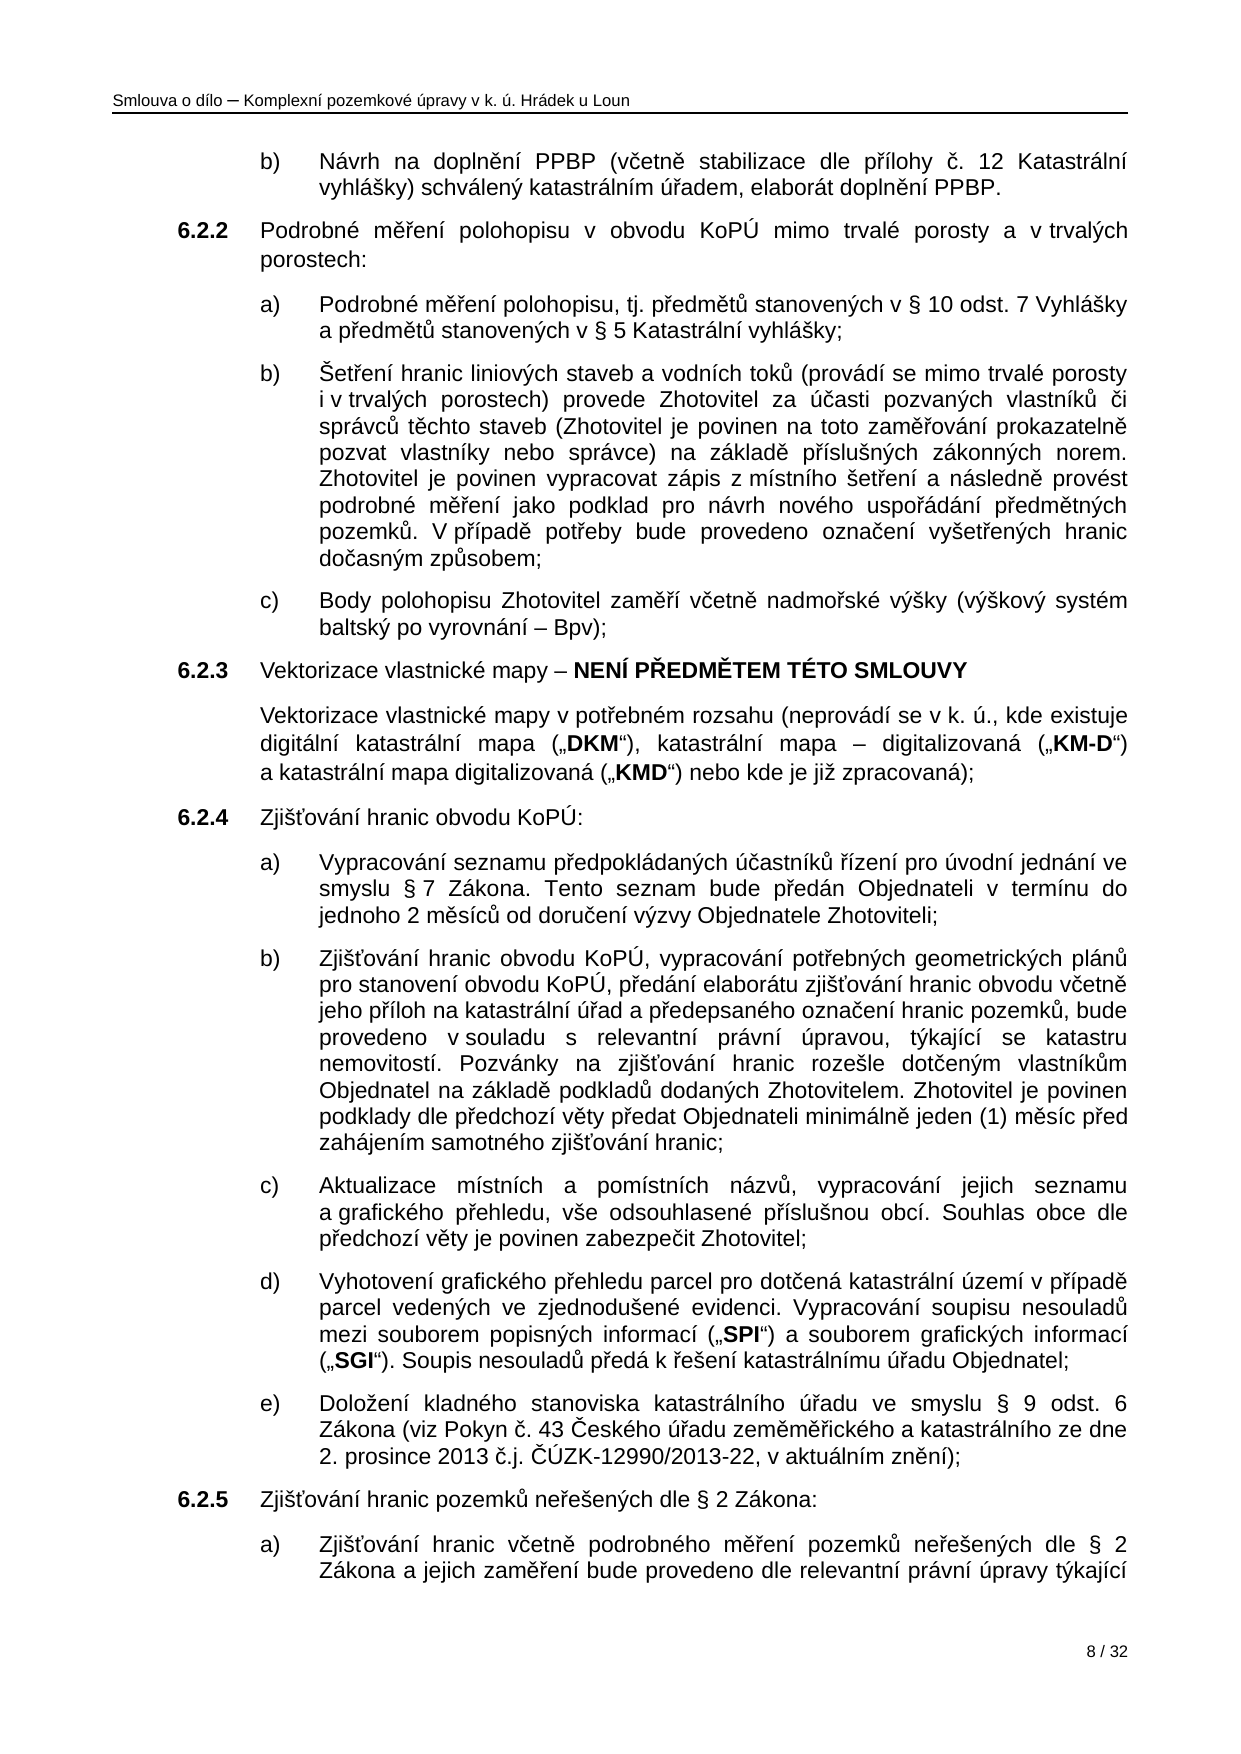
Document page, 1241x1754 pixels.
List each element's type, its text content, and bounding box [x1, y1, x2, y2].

text Podrobné měření polohopisu v obvodu KoPÚ mimo trvalé porosty a v trvalých porostech: [177, 217, 1128, 272]
list Podrobné měření polohopisu, tj. předmětů stanovených v § 10 odst. 7 Vyhlášky a předmětů stanovených v § 5 Katastrální vyhlášky; [260, 291, 1128, 343]
list Vyhotovení grafického přehledu parcel pro dotčená katastrální území v případě parcel vedených ve zjednodušené evidenci. Vypracování soupisu nesouladů mezi souborem popisných informací („SPI“) a souborem grafických informací („SGI“). Soupis nesouladů předá k řešení katastrálnímu úřadu Objednatel; [260, 1268, 1128, 1373]
list Body polohopisu Zhotovitel zaměří včetně nadmořské výšky (výškový systém baltský po vyrovnání – Bpv); [260, 587, 1128, 640]
list Doložení kladného stanoviska katastrálního úřadu ve smyslu § 9 odst. 6 Zákona (viz Pokyn č. 43 Českého úřadu zeměměřického a katastrálního ze dne 2. prosince 2013 č.j. ČÚZK-12990/2013-22, v aktuálním znění); [260, 1390, 1128, 1469]
list Šetření hranic liniových staveb a vodních toků (provádí se mimo trvalé porosty i v trvalých porostech) provede Zhotovitel za účasti pozvaných vlastníků či správců těchto staveb (Zhotovitel je povinen na toto zaměřování prokazatelně pozvat vlastníky nebo správce) na základě příslušných zákonných norem. Zhotovitel je povinen vypracovat zápis z místního šetření a následně provést podrobné měření jako podklad pro návrh nového uspořádání předmětných pozemků. V případě potřeby bude provedeno označení vyšetřených hranic dočasným způsobem; [260, 360, 1128, 571]
list Vektorizace vlastnické mapy v potřebném rozsahu (neprovádí se v k. ú., kde existuje digitální katastrální mapa („DKM“), katastrální mapa – digitalizovaná („KM-D“) a katastrální mapa digitalizovaná („KMD“) nebo kde je již zpracovaná); [260, 702, 1128, 785]
list Aktualizace místních a pomístních názvů, vypracování jejich seznamu a grafického přehledu, vše odsouhlasené příslušnou obcí. Souhlas obce dle předchozí věty je povinen zabezpečit Zhotovitel; [260, 1172, 1128, 1251]
list Zjišťování hranic obvodu KoPÚ, vypracování potřebných geometrických plánů pro stanovení obvodu KoPÚ, předání elaborátu zjišťování hranic obvodu včetně jeho příloh na katastrální úřad a předepsaného označení hranic pozemků, bude provedeno v souladu s relevantní právní úpravou, týkající se katastru nemovitostí. Pozvánky na zjišťování hranic rozešle dotčeným vlastníkům Objednatel na základě podkladů dodaných Zhotovitelem. Zhotovitel je povinen podklady dle předchozí věty předat Objednateli minimálně jeden (1) měsíc před zahájením samotného zjišťování hranic; [260, 945, 1128, 1156]
list Návrh na doplnění PPBP (včetně stabilizace dle přílohy č. 12 Katastrální vyhlášky) schválený katastrálním úřadem, elaborát doplnění PPBP. [260, 148, 1128, 200]
text Zjišťování hranic obvodu KoPÚ: [177, 804, 1128, 830]
text Vektorizace vlastnické mapy – NENÍ PŘEDMĚTEM TÉTO SMLOUVY [177, 657, 1128, 683]
list Vypracování seznamu předpokládaných účastníků řízení pro úvodní jednání ve smyslu § 7 Zákona. Tento seznam bude předán Objednateli v termínu do jednoho 2 měsíců od doručení výzvy Objednatele Zhotoviteli; [260, 849, 1128, 928]
text Zjišťování hranic pozemků neřešených dle § 2 Zákona: [177, 1486, 1128, 1512]
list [260, 1531, 1128, 1584]
